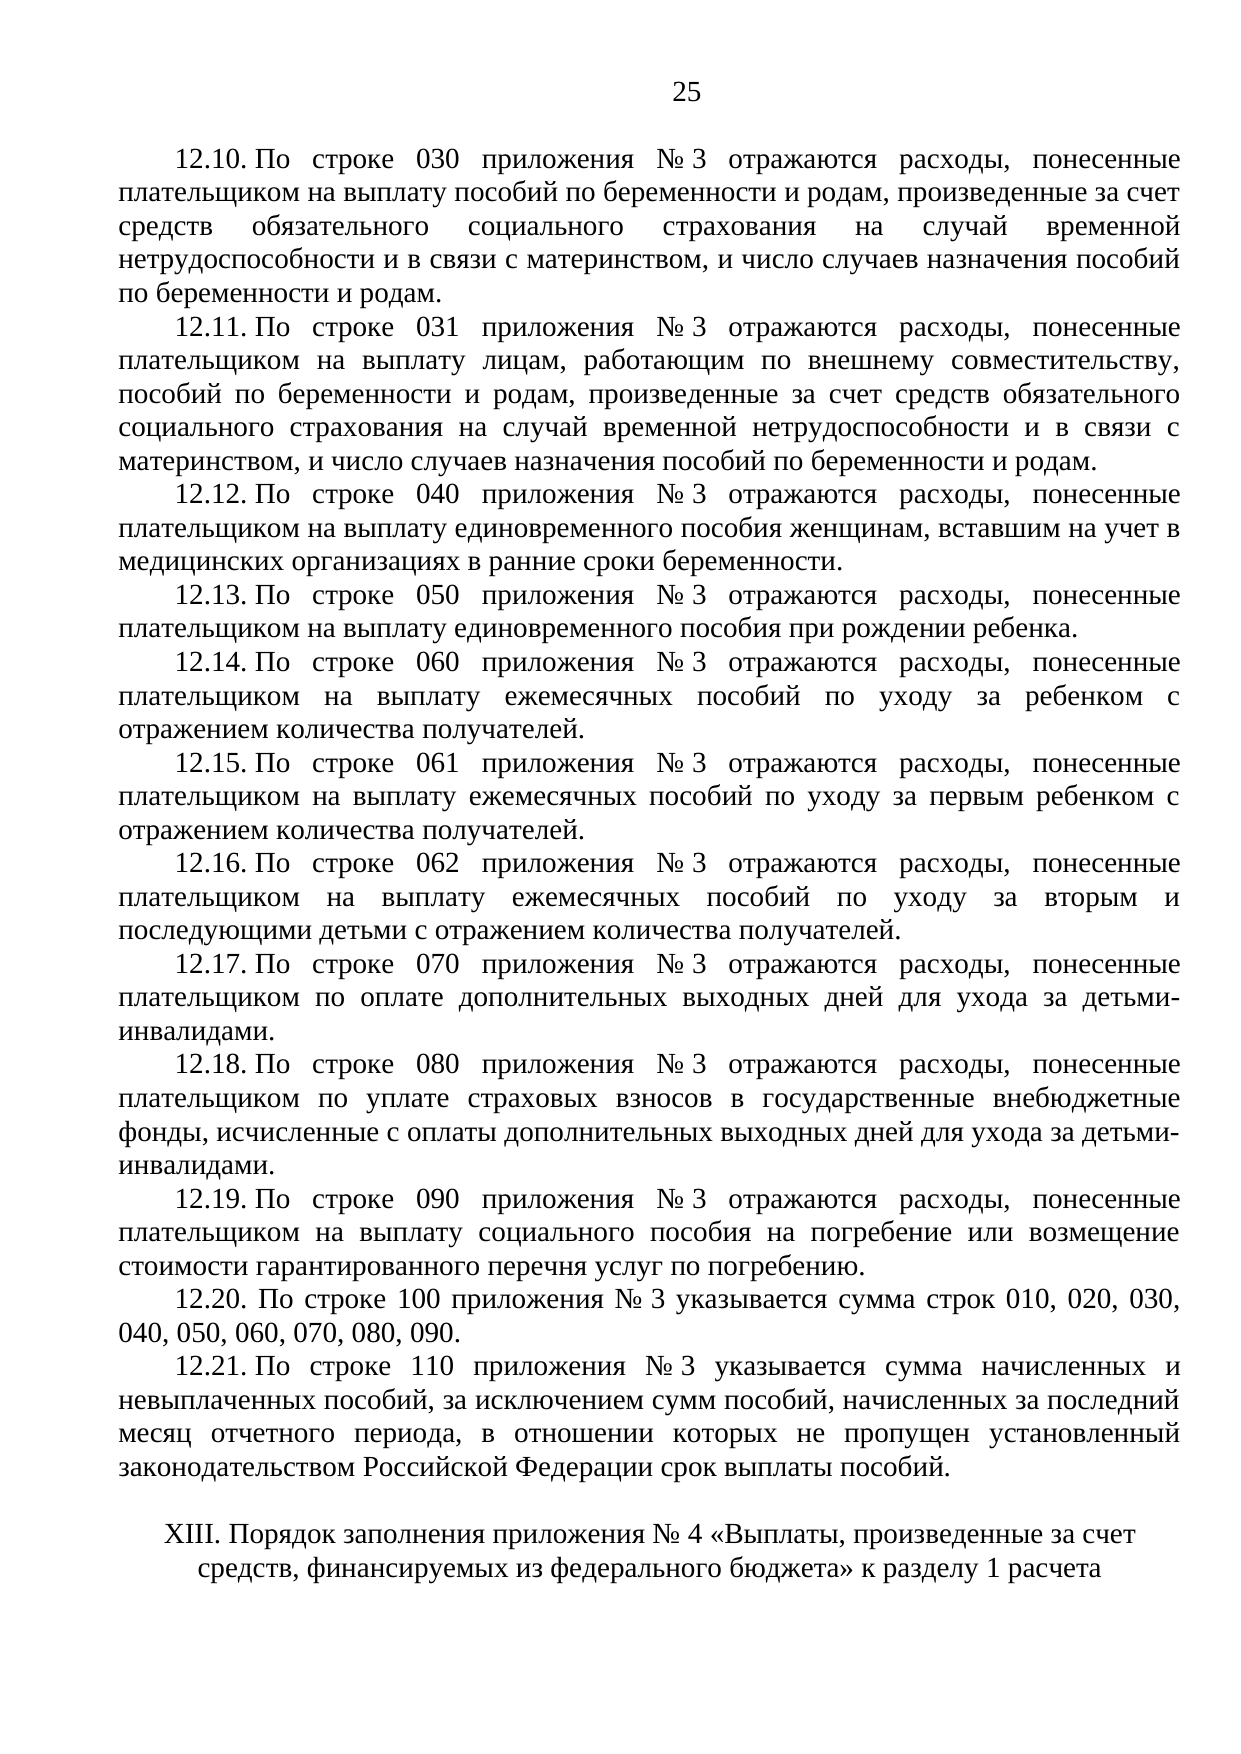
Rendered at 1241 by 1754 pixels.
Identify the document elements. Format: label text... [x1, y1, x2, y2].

text 12.10. По строке 030 приложения № 3 отражаются расходы, понесенные плательщиком на выплату пособий по беременности и родам, произведенные за счет средств обязательного социального страхования на случай временной нетрудоспособности и в связи с материнством, и число случаев назначения пособий по беременности и родам. [118, 141, 1181, 309]
text XIII. Порядок заполнения приложения № 4 «Выплаты, произведенные за счет средств, финансируемых из федерального бюджета» к разделу 1 расчета [118, 1516, 1181, 1583]
text 12.20. По строке 100 приложения № 3 указывается сумма строк 010, 020, 030, 040, 050, 060, 070, 080, 090. [118, 1281, 1181, 1348]
text 12.14. По строке 060 приложения № 3 отражаются расходы, понесенные плательщиком на выплату ежемесячных пособий по уходу за ребенком с отражением количества получателей. [118, 644, 1181, 745]
text 12.12. По строке 040 приложения № 3 отражаются расходы, понесенные плательщиком на выплату единовременного пособия женщинам, вставшим на учет в медицинских организациях в ранние сроки беременности. [118, 476, 1181, 577]
text 12.21. По строке 110 приложения № 3 указывается сумма начисленных и невыплаченных пособий, за исключением сумм пособий, начисленных за последний месяц отчетного периода, в отношении которых не пропущен установленный законодательством Российской Федерации срок выплаты пособий. [118, 1348, 1181, 1483]
text 12.15. По строке 061 приложения № 3 отражаются расходы, понесенные плательщиком на выплату ежемесячных пособий по уходу за первым ребенком с отражением количества получателей. [118, 745, 1181, 845]
text 12.18. По строке 080 приложения № 3 отражаются расходы, понесенные плательщиком по уплате страховых взносов в государственные внебюджетные фонды, исчисленные с оплаты дополнительных выходных дней для ухода за детьми-инвалидами. [118, 1047, 1181, 1181]
text 12.11. По строке 031 приложения № 3 отражаются расходы, понесенные плательщиком на выплату лицам, работающим по внешнему совместительству, пособий по беременности и родам, произведенные за счет средств обязательного социального страхования на случай временной нетрудоспособности и в связи с материнством, и число случаев назначения пособий по беременности и родам. [118, 309, 1181, 476]
text 12.17. По строке 070 приложения № 3 отражаются расходы, понесенные плательщиком по оплате дополнительных выходных дней для ухода за детьми-инвалидами. [118, 946, 1181, 1047]
text 12.16. По строке 062 приложения № 3 отражаются расходы, понесенные плательщиком на выплату ежемесячных пособий по уходу за вторым и последующими детьми с отражением количества получателей. [118, 845, 1181, 946]
text 12.19. По строке 090 приложения № 3 отражаются расходы, понесенные плательщиком на выплату социального пособия на погребение или возмещение стоимости гарантированного перечня услуг по погребению. [118, 1181, 1181, 1281]
text 12.13. По строке 050 приложения № 3 отражаются расходы, понесенные плательщиком на выплату единовременного пособия при рождении ребенка. [118, 577, 1181, 644]
